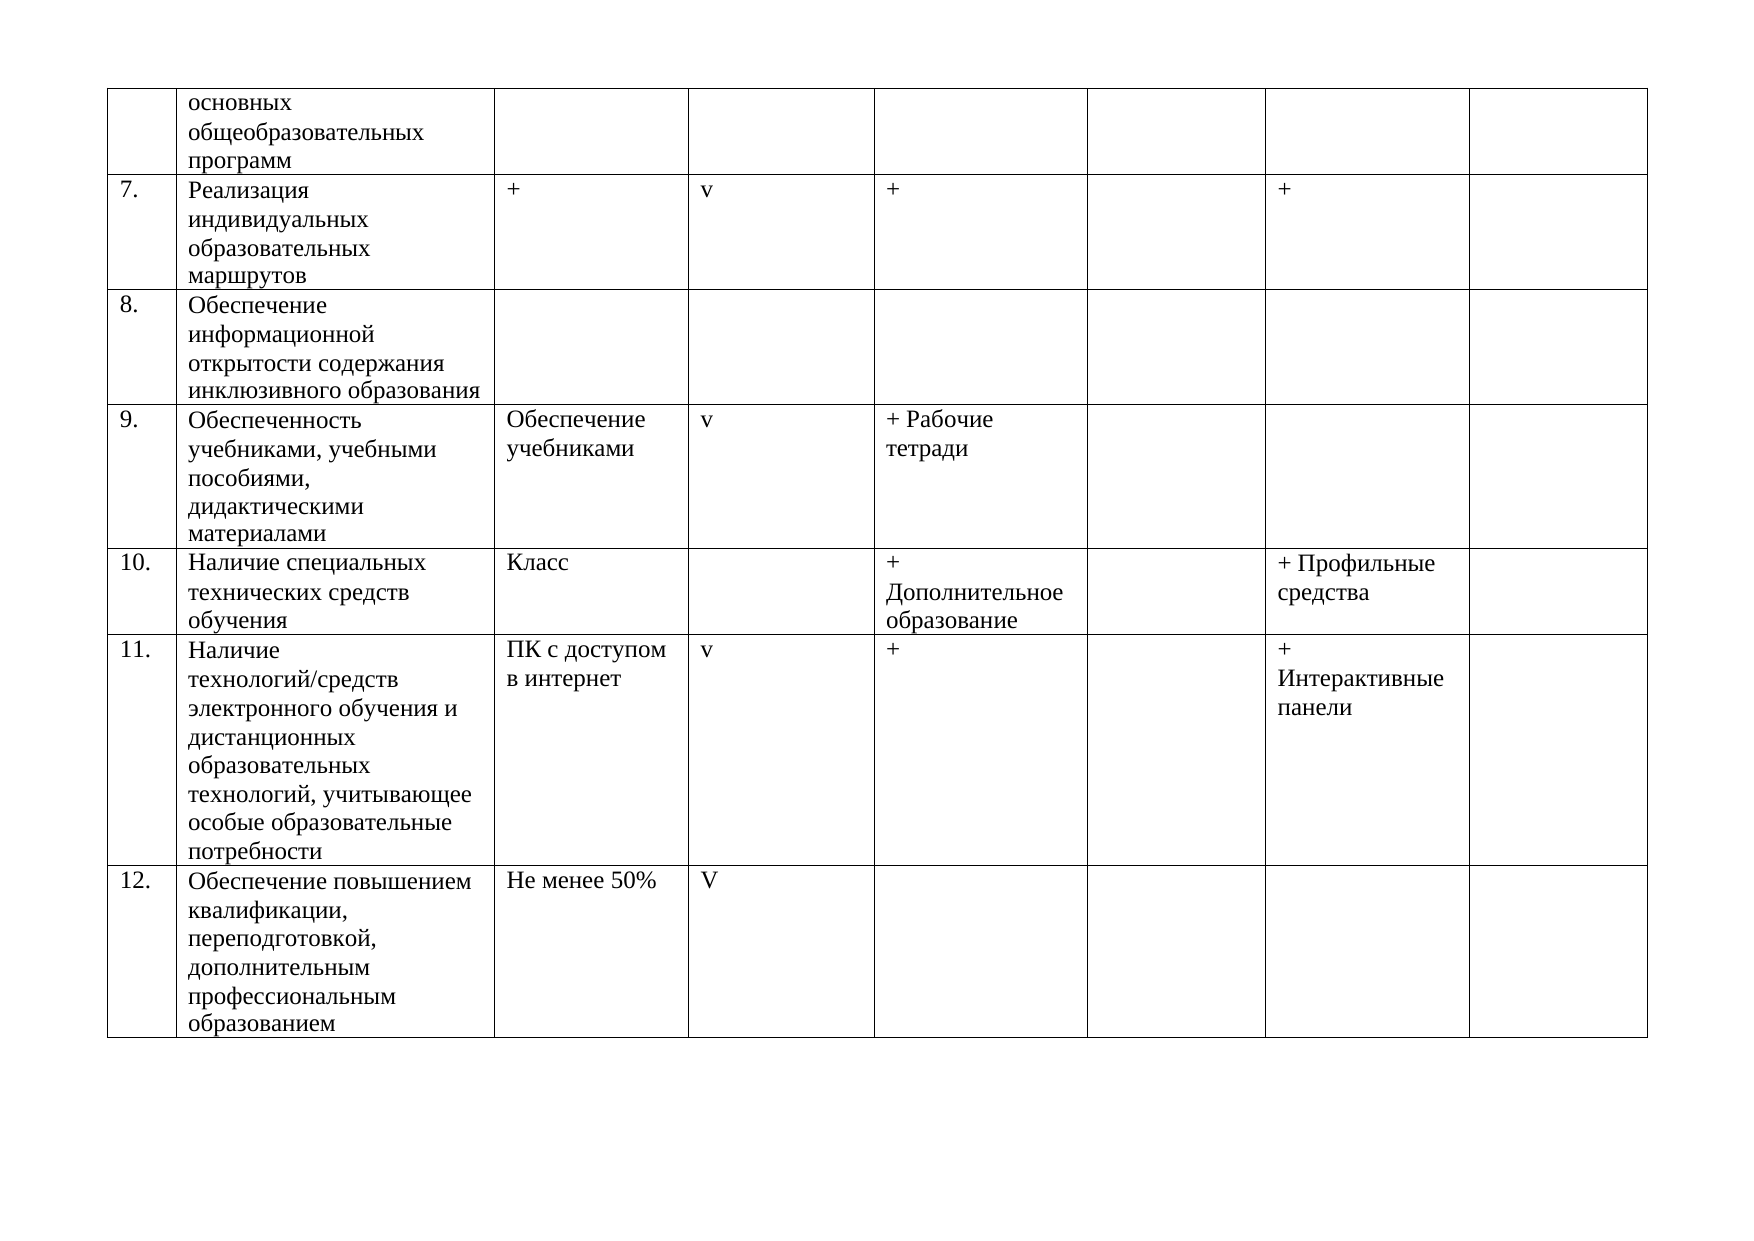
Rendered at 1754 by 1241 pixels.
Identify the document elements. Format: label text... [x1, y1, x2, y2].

table_cell [1470, 175, 1647, 289]
table_header [495, 89, 688, 174]
table_cell [1266, 866, 1469, 1037]
table_cell [1088, 290, 1265, 404]
table_cell Не менее 50% [495, 866, 688, 1037]
table_cell v [689, 405, 874, 547]
table_cell + [875, 635, 1087, 865]
table_cell 10. [108, 549, 176, 634]
table_cell V [689, 866, 874, 1037]
table_cell 7. [108, 175, 176, 289]
table_cell + [495, 175, 688, 289]
table_cell v [689, 175, 874, 289]
table_cell + Дополнительное образование [875, 549, 1087, 634]
table_cell [1470, 866, 1647, 1037]
table_cell [1470, 549, 1647, 634]
table_header [1266, 89, 1469, 174]
table_cell 12. [108, 866, 176, 1037]
table_cell Наличие специальных технических средств обучения [177, 549, 494, 634]
table_cell Обеспечение информационной открытости содержания инклюзивного образования [177, 290, 494, 404]
table_cell Обеспеченность учебниками, учебными пособиями, дидактическими материалами [177, 405, 494, 547]
table_header [1470, 89, 1647, 174]
table_cell + Рабочие тетради [875, 405, 1087, 547]
table_cell [875, 290, 1087, 404]
table_cell [1088, 175, 1265, 289]
table_cell + Интерактивные панели [1266, 635, 1469, 865]
table_header [1088, 89, 1265, 174]
table_cell Обеспечение учебниками [495, 405, 688, 547]
table_cell [1470, 405, 1647, 547]
table_cell [1088, 549, 1265, 634]
table_cell Наличие технологий/средств электронного обучения и дистанционных образовательных технологий, учитывающее особые образовательные потребности [177, 635, 494, 865]
table_cell [1088, 405, 1265, 547]
table_header основных общеобразовательных программ [177, 89, 494, 174]
table_cell [1266, 290, 1469, 404]
table_cell 8. [108, 290, 176, 404]
table_cell 11. [108, 635, 176, 865]
table_cell [875, 866, 1087, 1037]
table_cell v [689, 635, 874, 865]
table_cell Реализация индивидуальных образовательных маршрутов [177, 175, 494, 289]
table_cell + Профильные средства [1266, 549, 1469, 634]
table_cell Класс [495, 549, 688, 634]
table_cell [1088, 866, 1265, 1037]
table_cell + [875, 175, 1087, 289]
table_cell [689, 290, 874, 404]
table_cell + [1266, 175, 1469, 289]
table_header [108, 89, 176, 174]
table_cell 9. [108, 405, 176, 547]
table_cell [689, 549, 874, 634]
table_cell [1470, 290, 1647, 404]
table_cell [1266, 405, 1469, 547]
table_header [689, 89, 874, 174]
table_cell [1470, 635, 1647, 865]
table_header [875, 89, 1087, 174]
table_cell [1088, 635, 1265, 865]
table_cell Обеспечение повышением квалификации, переподготовкой, дополнительным профессиональным образованием [177, 866, 494, 1037]
table_cell ПК с доступом в интернет [495, 635, 688, 865]
table_cell [495, 290, 688, 404]
